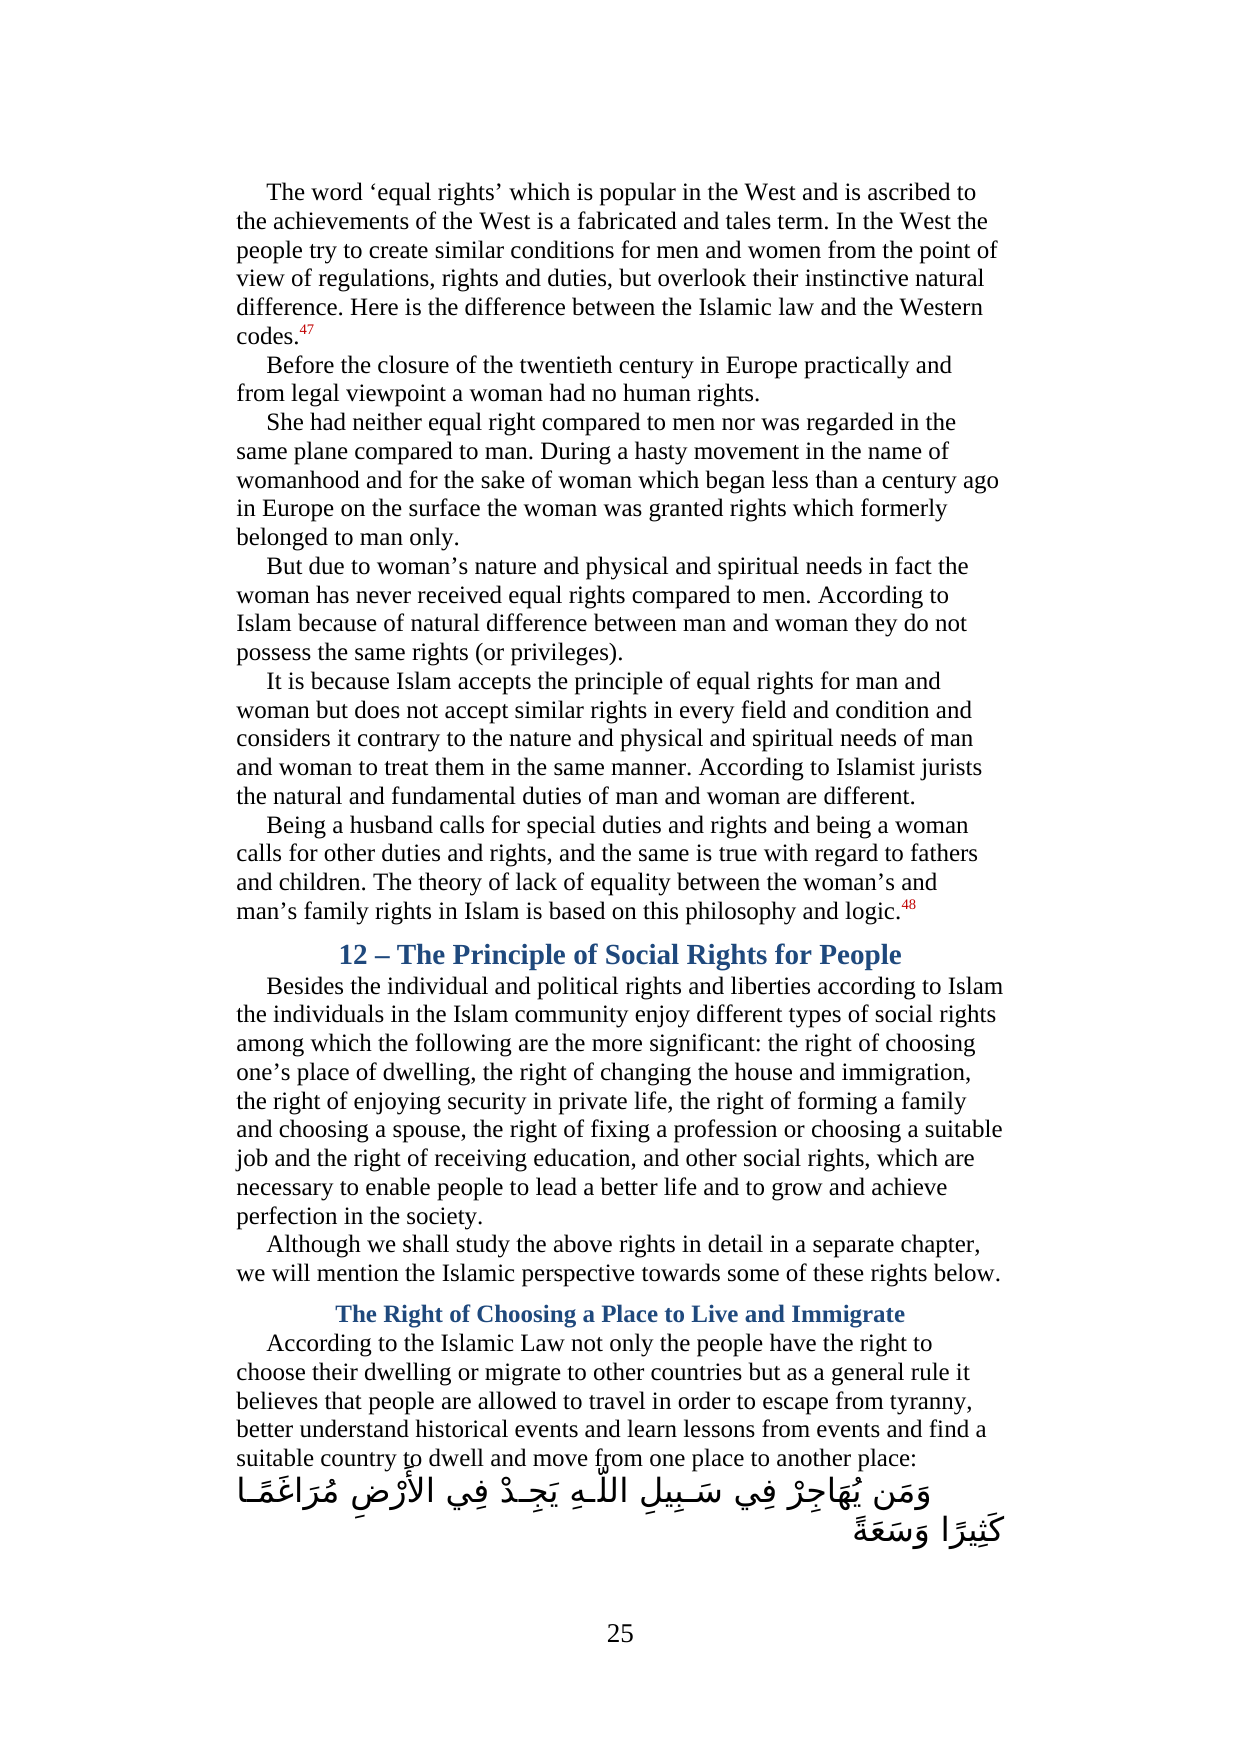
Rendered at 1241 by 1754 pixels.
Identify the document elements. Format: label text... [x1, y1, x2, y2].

text According to the Islamic Law not only the people have the right to choose their dwelling or migrate to other countries but as a general rule it believes that people are allowed to travel in order to escape from tyranny, better understand historical events and learn lessons from events and find a suitable country to dwell and move from one place to another place: [236, 1328, 1004, 1472]
text The word ‘equal rights’ which is popular in the West and is ascribed to the achievements of the West is a fabricated and tales term. In the West the people try to create similar conditions for men and women from the point of view of regulations, rights and duties, but overlook their instinctive natural difference. Here is the difference between the Islamic law and the Western codes.47 [236, 177, 1004, 350]
text She had neither equal right compared to men nor was regarded in the same plane compared to man. During a hasty movement in the name of womanhood and for the sake of woman which began less than a century ago in Europe on the surface the woman was granted rights which formerly belonged to man only. [236, 407, 1004, 551]
text Being a husband calls for special duties and rights and being a woman calls for other duties and rights, and the same is true with regard to fathers and children. The theory of lack of equality between the woman’s and man’s family rights in Islam is based on this philosophy and logic.48 [236, 810, 1004, 925]
text وَمَن يُهَاجِرْ فِي سَبِيلِ اللّهِ يَجِدْ فِي الأَرْضِ مُرَاغَمًا كَثِيرًا وَسَعَةً [236, 1472, 1004, 1550]
text It is because Islam accepts the principle of equal rights for man and woman but does not accept similar rights in every field and condition and considers it contrary to the nature and physical and spiritual needs of man and woman to treat them in the same manner. According to Islamist jurists the natural and fundamental duties of man and woman are different. [236, 666, 1004, 810]
subtitle The Right of Choosing a Place to Live and Immigrate [236, 1299, 1004, 1328]
text Besides the individual and political rights and liberties according to Islam the individuals in the Islam community enjoy different types of social rights among which the following are the more significant: the right of choosing one’s place of dwelling, the right of changing the house and immigration, the right of enjoying security in private life, the right of forming a family and choosing a spouse, the right of fixing a profession or choosing a suitable job and the right of receiving education, and other social rights, which are necessary to enable people to lead a better life and to grow and achieve perfection in the society. [236, 971, 1004, 1229]
text But due to woman’s nature and physical and spiritual needs in fact the woman has never received equal rights compared to men. According to Islam because of natural difference between man and woman they do not possess the same rights (or privileges). [236, 551, 1004, 666]
subtitle 12 – The Principle of Social Rights for People [236, 937, 1004, 971]
text Before the closure of the twentieth century in Europe practically and from legal viewpoint a woman had no human rights. [236, 350, 1004, 407]
text Although we shall study the above rights in detail in a separate chapter, we will mention the Islamic perspective towards some of these rights below. [236, 1229, 1004, 1287]
